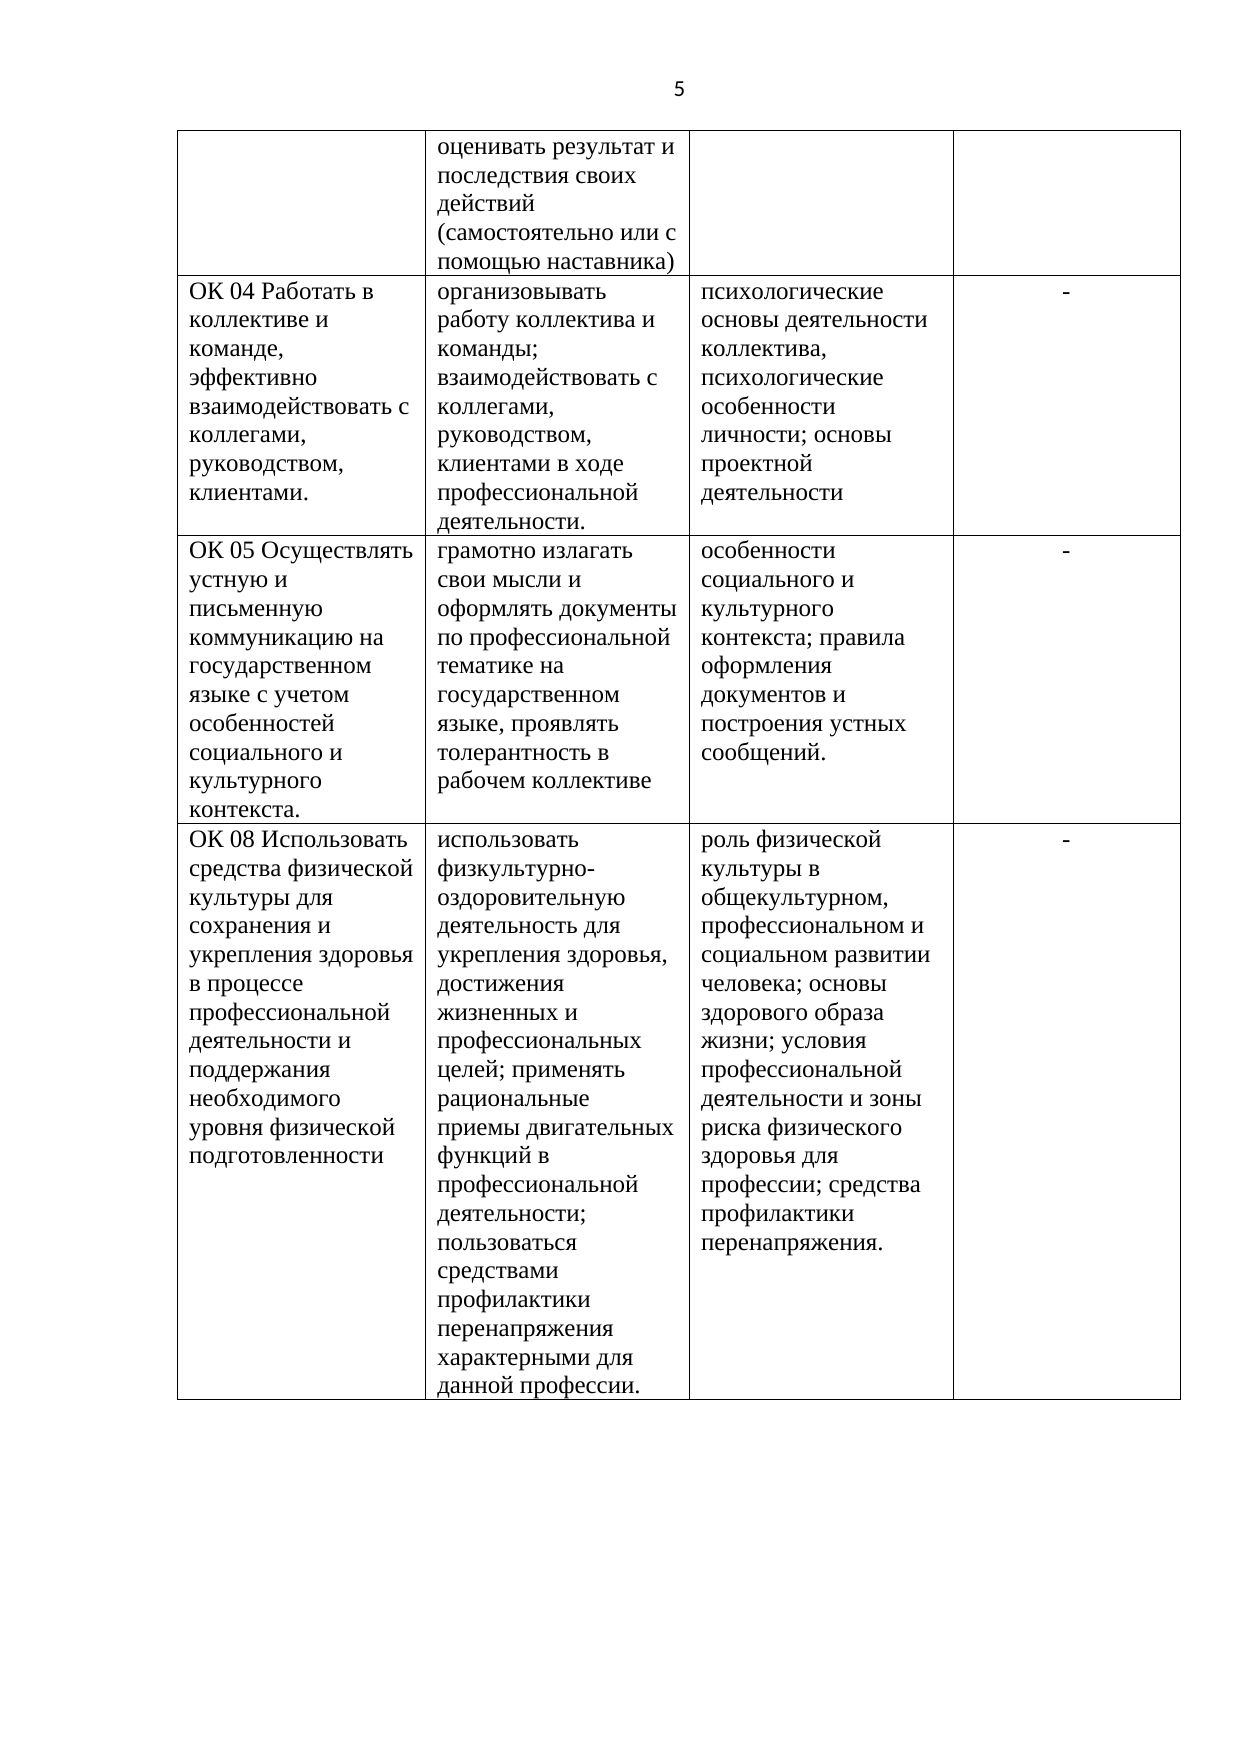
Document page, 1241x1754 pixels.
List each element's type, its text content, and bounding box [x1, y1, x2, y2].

table_cell грамотно излагать свои мысли и оформлять документы по профессиональной тематике на государственном языке, проявлять толерантность в рабочем коллективе [426, 536, 689, 823]
table_cell ОК 08 Использовать средства физической культуры для сохранения и укрепления здоровья в процессе профессиональной деятельности и поддержания необходимого уровня физической подготовленности [178, 824, 425, 1399]
table_cell - [954, 536, 1180, 823]
table_cell особенности социального и культурного контекста; правила оформления документов и построения устных сообщений. [690, 536, 953, 823]
table_cell - [954, 824, 1180, 1399]
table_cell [690, 131, 953, 275]
table_cell ОК 04 Работать в коллективе и команде, эффективно взаимодействовать с коллегами, руководством, клиентами. [178, 276, 425, 534]
table_cell использовать физкультурно-оздоровительную деятельность для укрепления здоровья, достижения жизненных и профессиональных целей; применять рациональные приемы двигательных функций в профессиональной деятельности; пользоваться средствами профилактики перенапряжения характерными для данной профессии. [426, 824, 689, 1399]
table_cell психологические основы деятельности коллектива, психологические особенности личности; основы проектной деятельности [690, 276, 953, 534]
table_cell роль физической культуры в общекультурном, профессиональном и социальном развитии человека; основы здорового образа жизни; условия профессиональной деятельности и зоны риска физического здоровья для профессии; средства профилактики перенапряжения. [690, 824, 953, 1399]
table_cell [178, 131, 425, 275]
table_cell - [954, 131, 1180, 275]
table_cell ОК 05 Осуществлять устную и письменную коммуникацию на государственном языке с учетом особенностей социального и культурного контекста. [178, 536, 425, 823]
table_cell организовывать работу коллектива и команды; взаимодействовать с коллегами, руководством, клиентами в ходе профессиональной деятельности. [426, 276, 689, 534]
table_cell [426, 131, 689, 275]
table_cell - [954, 276, 1180, 534]
